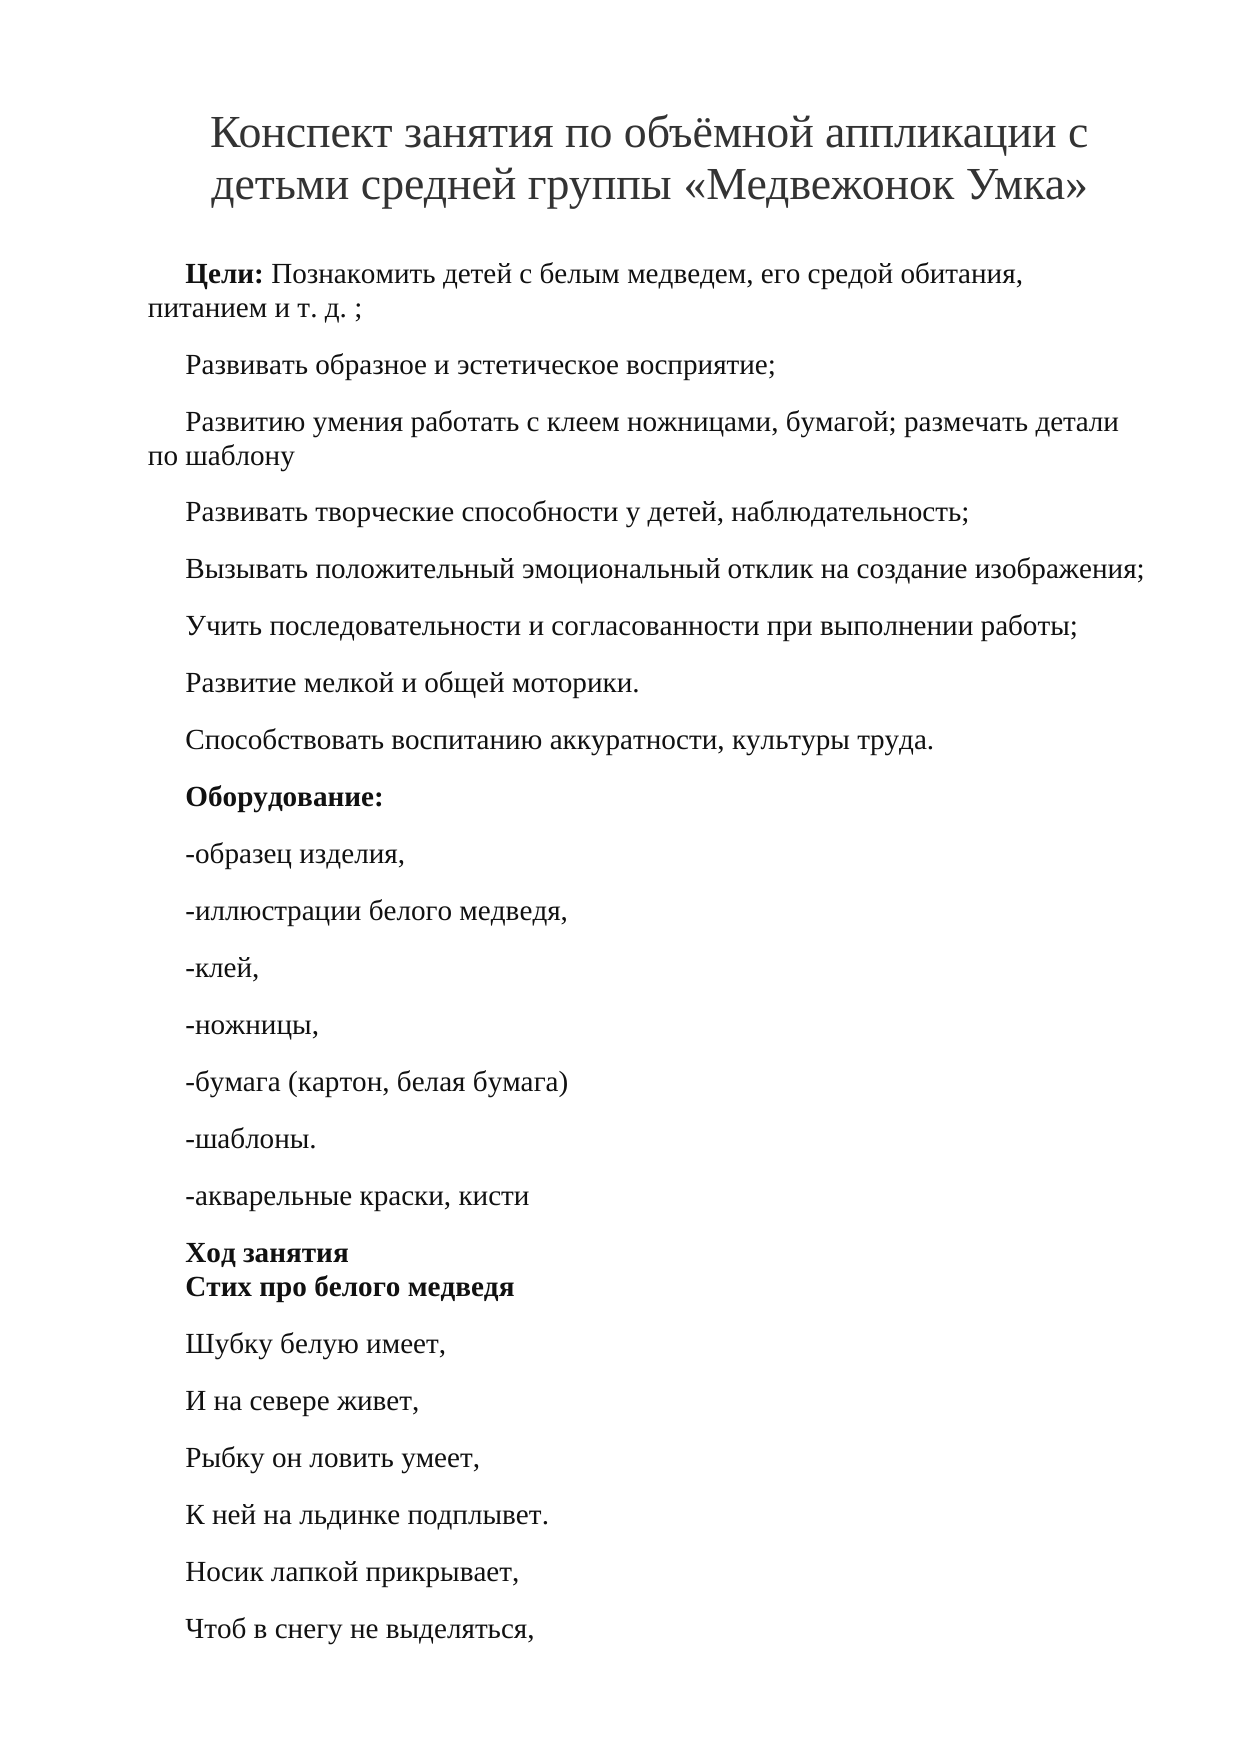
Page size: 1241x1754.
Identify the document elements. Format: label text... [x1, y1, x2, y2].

text -шаблоны. [148, 1121, 1152, 1155]
text Конспект занятия по объёмной аппликации с детьми средней группы «Медвежонок Умка» [148, 104, 1152, 210]
text И на севере живет, [148, 1383, 1152, 1416]
text Ход занятия [148, 1235, 1152, 1269]
text Чтоб в снегу не выделяться, [148, 1611, 1152, 1644]
text Развитию умения работать с клеем ножницами, бумагой; размечать детали по шаблону [148, 404, 1152, 471]
text -ножницы, [148, 1007, 1152, 1041]
text Цели: Познакомить детей с белым медведем, его средой обитания, питанием и т. д. ; [148, 257, 1152, 324]
text -акварельные краски, кисти [148, 1178, 1152, 1212]
text -клей, [148, 950, 1152, 984]
text Стих про белого медведя [148, 1269, 1152, 1302]
text Развитие мелкой и общей моторики. [148, 666, 1152, 699]
text Оборудование: [148, 779, 1152, 813]
text Развивать творческие способности у детей, наблюдательность; [148, 494, 1152, 528]
text Рыбку он ловить умеет, [148, 1440, 1152, 1473]
text Способствовать воспитанию аккуратности, культуры труда. [148, 722, 1152, 756]
text -бумага (картон, белая бумага) [148, 1064, 1152, 1098]
text -иллюстрации белого медведя, [148, 893, 1152, 927]
text Носик лапкой прикрывает, [148, 1554, 1152, 1587]
text К ней на льдинке подплывет. [148, 1497, 1152, 1530]
text -образец изделия, [148, 836, 1152, 870]
text Вызывать положительный эмоциональный отклик на создание изображения; [148, 552, 1152, 585]
text Шубку белую имеет, [148, 1326, 1152, 1359]
text Учить последовательности и согласованности при выполнении работы; [148, 608, 1152, 642]
text Развивать образное и эстетическое восприятие; [148, 347, 1152, 381]
